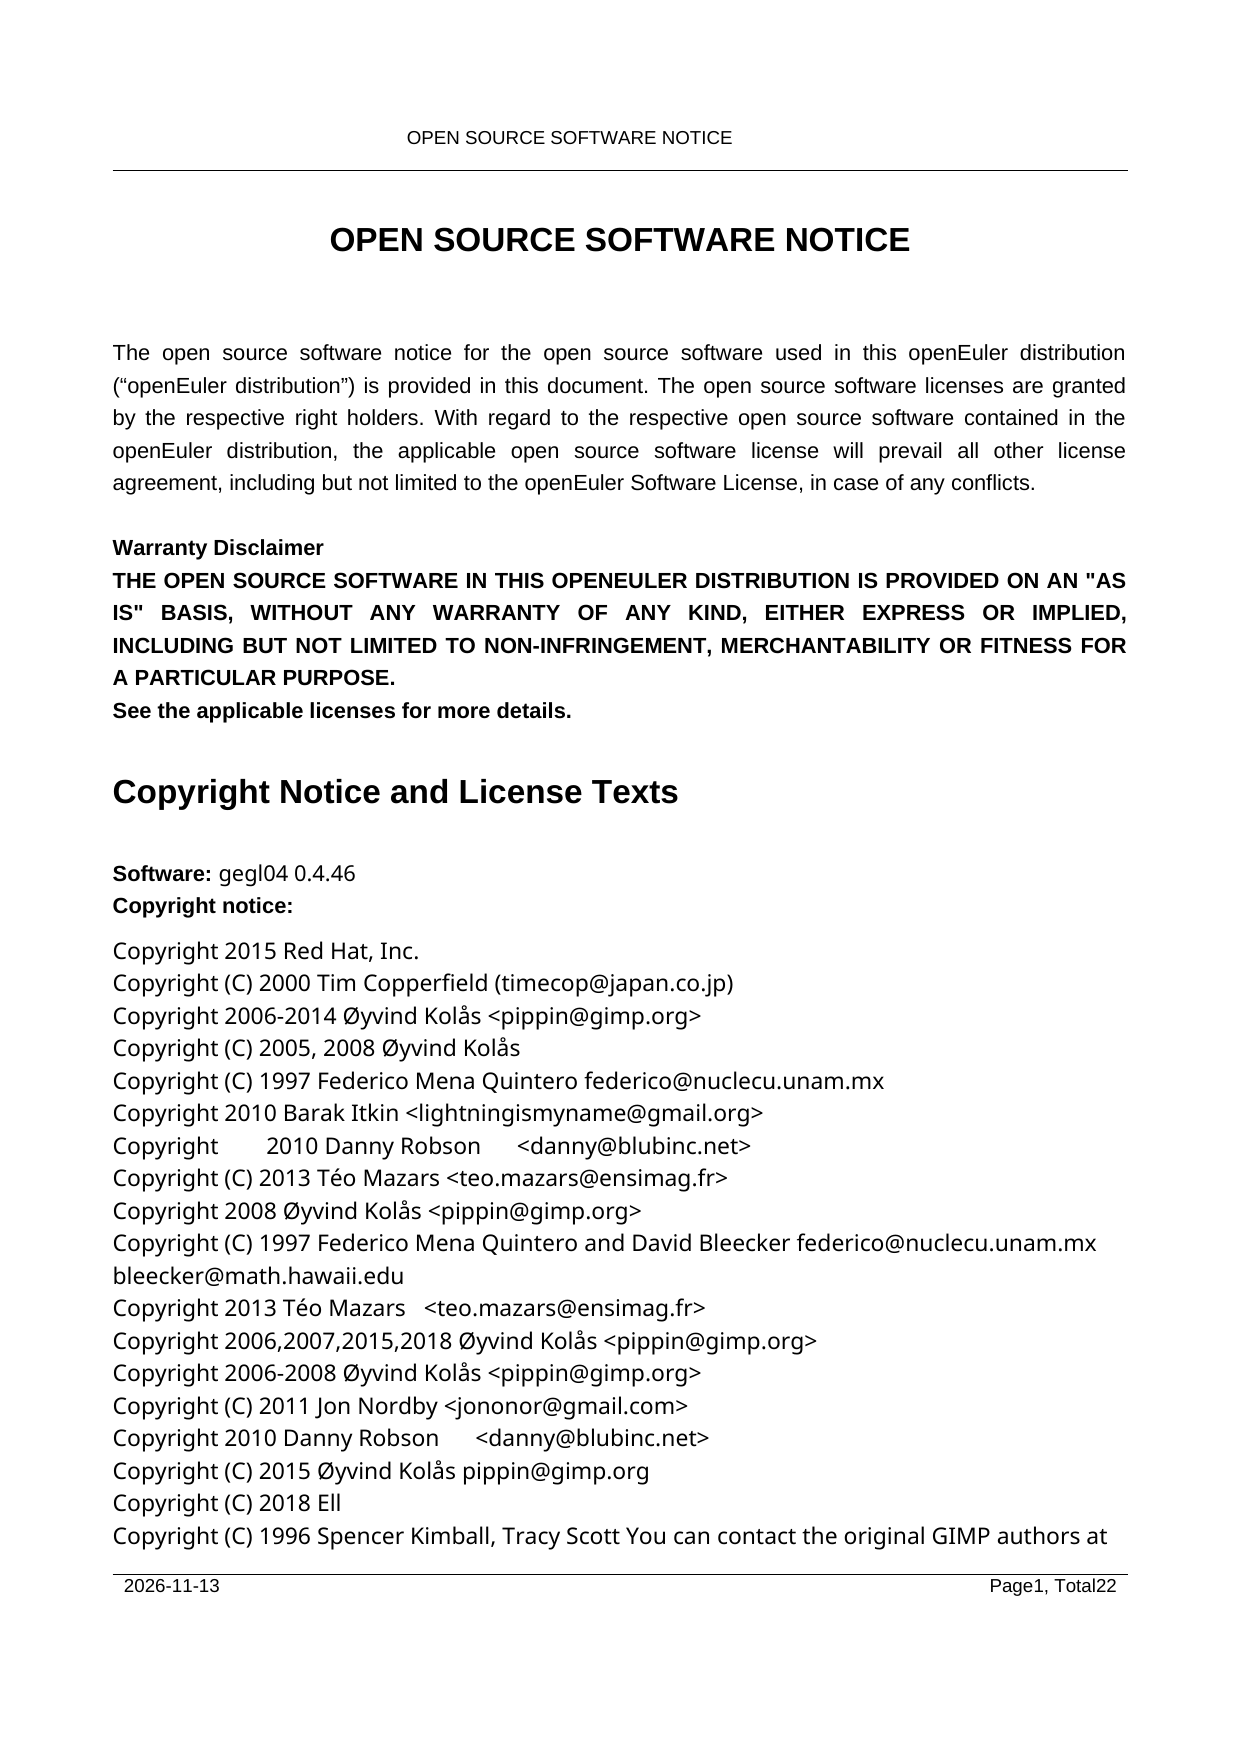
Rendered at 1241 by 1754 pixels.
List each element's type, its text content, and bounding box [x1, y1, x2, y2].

text Copyright notice: [112, 889, 1128, 921]
text OPEN SOURCE SOFTWARE NOTICE [112, 206, 1128, 271]
text The open source software notice for the open source software used in this openEuler distribution (“openEuler distribution”) is provided in this document. The open source software licenses are granted by the respective right holders. With regard to the respective open source software contained in the openEuler distribution, the applicable open source software license will prevail all other license agreement, including but not limited to the openEuler Software License, in case of any conflicts. [112, 336, 1128, 499]
text THE OPEN SOURCE SOFTWARE IN THIS OPENEULER DISTRIBUTION IS PROVIDED ON AN "AS IS" BASIS, WITHOUT ANY WARRANTY OF ANY KIND, EITHER EXPRESS OR IMPLIED, INCLUDING BUT NOT LIMITED TO NON-INFRINGEMENT, MERCHANTABILITY OR FITNESS FOR A PARTICULAR PURPOSE. See the applicable licenses for more details. [112, 564, 1128, 726]
text Copyright Notice and License Texts [112, 759, 1128, 824]
title Software: gegl04 0.4.46 [112, 856, 1128, 889]
text Warranty Disclaimer [112, 531, 1128, 564]
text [112, 934, 1128, 1551]
